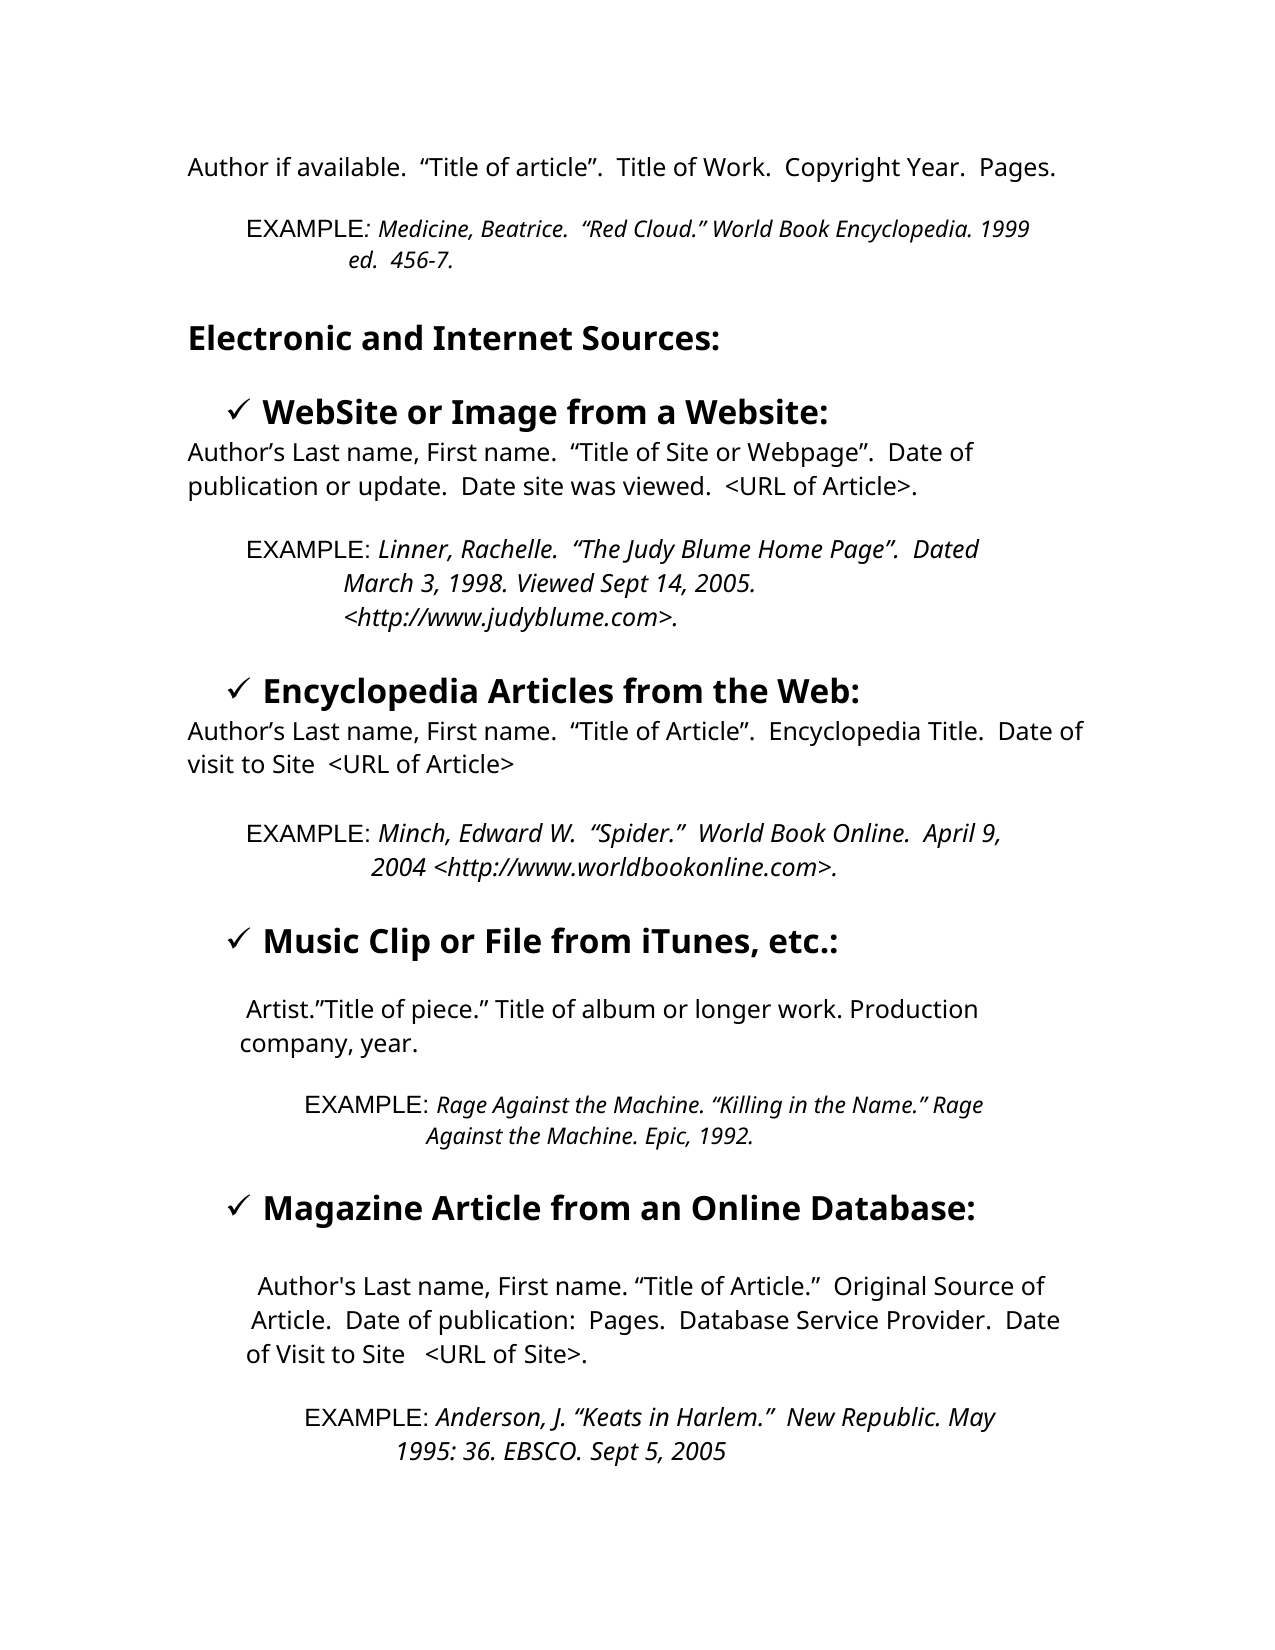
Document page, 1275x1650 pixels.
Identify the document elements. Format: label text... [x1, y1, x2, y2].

text Author if available. “Title of article”. Title of Work. Copyright Year. Pages. [187, 150, 1087, 184]
text Artist.”Title of piece.” Title of album or longer work. Production [187, 992, 1087, 1026]
text 2004 <http://www.worldbookonline.com>. [225, 849, 1087, 883]
text Author’s Last name, First name. “Title of Site or Webpage”. Date of publication or update. Date site was viewed. <URL of Article>. [187, 434, 1087, 503]
text 1995: 36. EBSCO. Sept 5, 2005 [187, 1434, 1087, 1468]
text EXAMPLE: Anderson, J. “Keats in Harlem.” New Republic. May [187, 1400, 1087, 1434]
text EXAMPLE: Minch, Edward W. “Spider.” World Book Online. April 9, [225, 815, 1087, 849]
list Music Clip or File from iTunes, etc.: [225, 917, 1087, 963]
text Author’s Last name, First name. “Title of Article”. Encyclopedia Title. Date of visit to Site <URL of Article> [187, 713, 1087, 781]
text EXAMPLE: Rage Against the Machine. “Killing in the Name.” Rage [246, 1088, 1087, 1120]
text March 3, 1998. Viewed Sept 14, 2005. [187, 566, 1087, 599]
text Against the Machine. Epic, 1992. [246, 1120, 1087, 1151]
text of Visit to Site <URL of Site>. [187, 1337, 1087, 1371]
list WebSite or Image from a Website: [225, 389, 1087, 434]
text EXAMPLE: Linner, Rachelle. “The Judy Blume Home Page”. Dated [187, 531, 1087, 566]
text company, year. [187, 1026, 1087, 1060]
text Author's Last name, First name. “Title of Article.” Original Source of [225, 1269, 1087, 1303]
list Magazine Article from an Online Database: [225, 1185, 1087, 1231]
text EXAMPLE: Medicine, Beatrice. “Red Cloud.” World Book Encyclopedia. 1999 [187, 213, 1087, 244]
text Article. Date of publication: Pages. Database Service Provider. Date [225, 1303, 1087, 1337]
text Electronic and Internet Sources: [187, 315, 1087, 360]
text <http://www.judyblume.com>. [187, 599, 1087, 634]
list Encyclopedia Articles from the Web: [225, 668, 1087, 713]
text ed. 456-7. [187, 244, 1087, 275]
